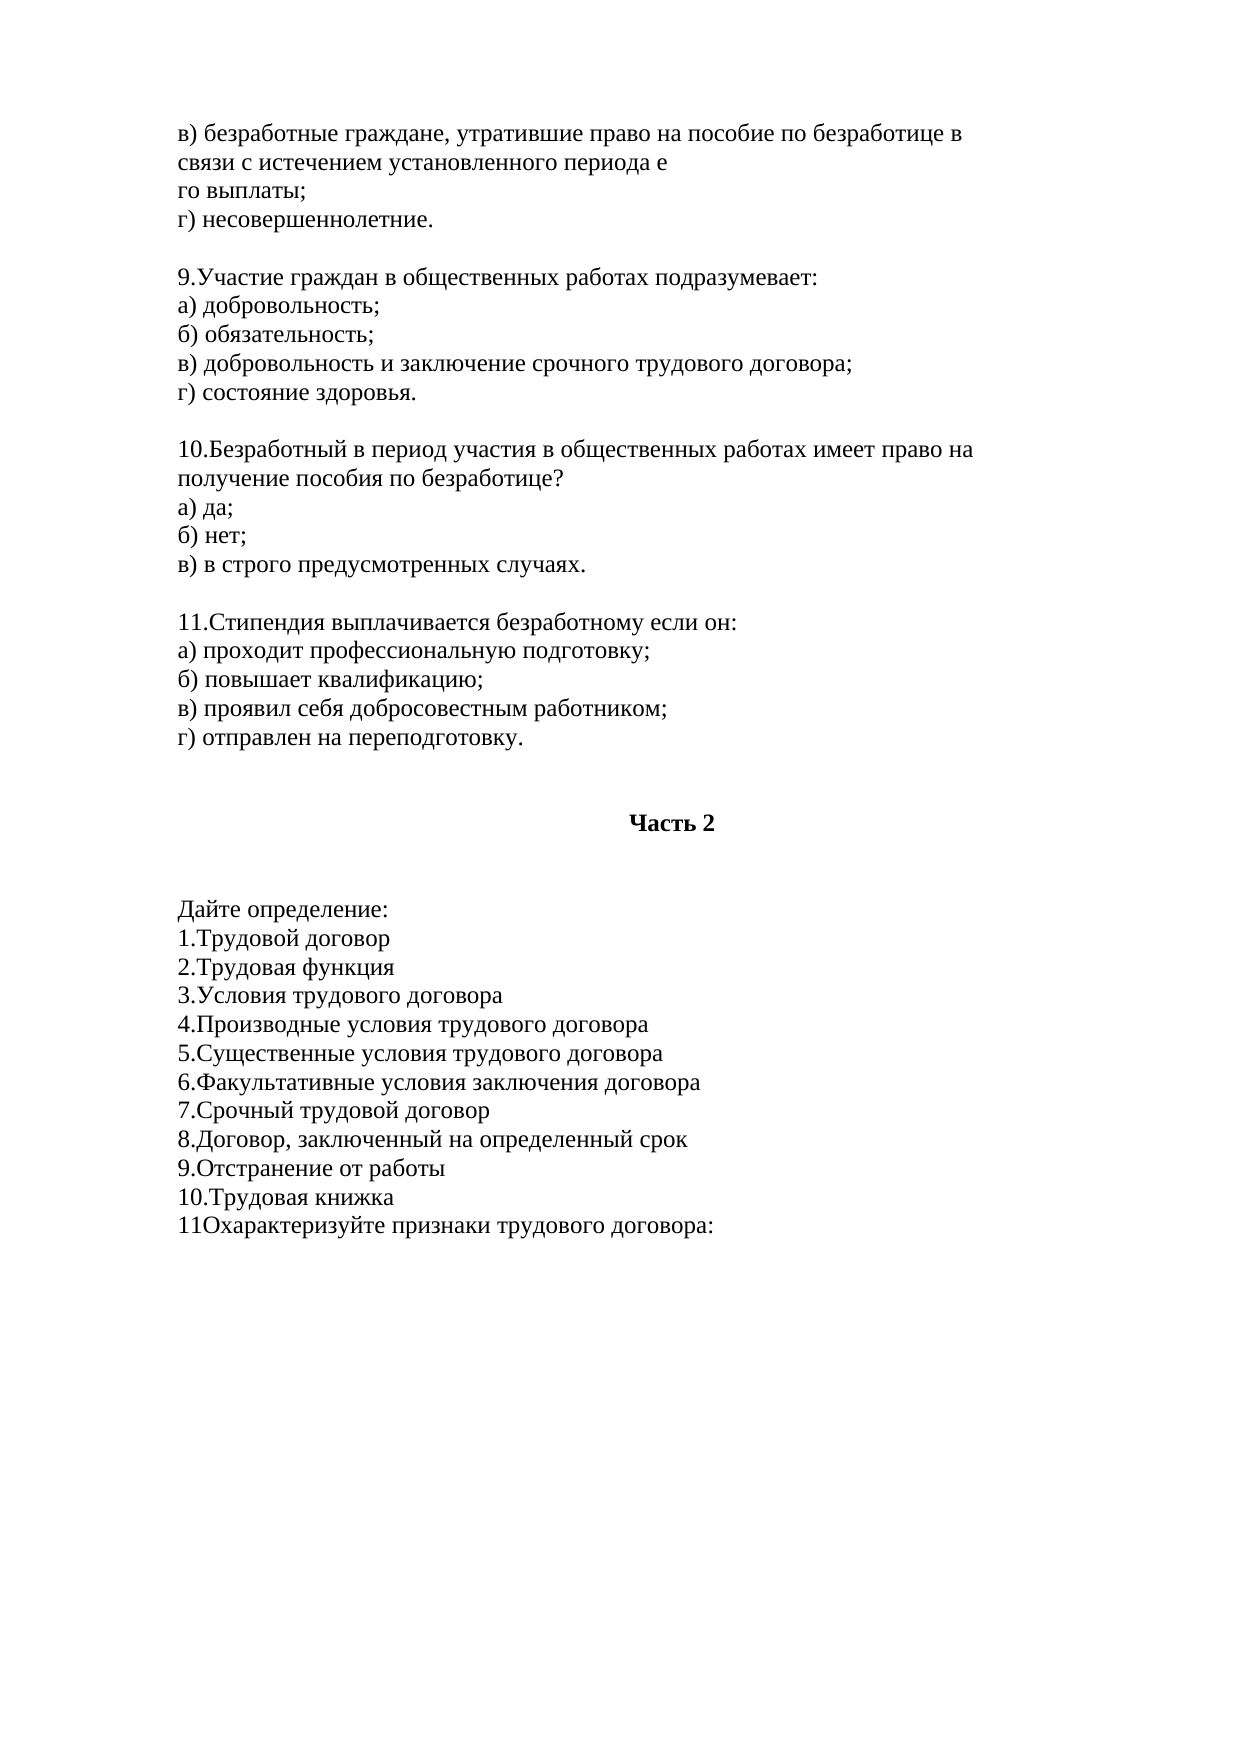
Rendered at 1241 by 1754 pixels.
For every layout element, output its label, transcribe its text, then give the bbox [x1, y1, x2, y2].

text го выплаты; [177, 176, 1167, 204]
text б) нет; [177, 521, 1167, 549]
text 10.Трудовая книжка [177, 1182, 1167, 1211]
text 10.Безработный в период участия в общественных работах имеет право на [177, 434, 1167, 463]
text г) отправлен на переподготовку. [177, 722, 1167, 751]
text 4.Производные условия трудового договора [177, 1009, 1167, 1038]
text в) проявил себя добросовестным работником; [177, 693, 1167, 722]
text 3.Условия трудового договора [177, 981, 1167, 1009]
text 9.Отстранение от работы [177, 1153, 1167, 1182]
text 11Охарактеризуйте признаки трудового договора: [177, 1211, 1167, 1239]
text 8.Договор, заключенный на определенный срок [177, 1124, 1167, 1153]
text а) да; [177, 492, 1167, 521]
text а) проходит профессиональную подготовку; [177, 636, 1167, 664]
text в) добровольность и заключение срочного трудового договора; [177, 348, 1167, 377]
text Дайте определение: [177, 894, 1167, 923]
text а) добровольность; [177, 291, 1167, 319]
text б) повышает квалификацию; [177, 664, 1167, 693]
text 2.Трудовая функция [177, 952, 1167, 981]
text в) безработные граждане, утратившие право на пособие по безработице в [177, 118, 1167, 147]
text связи с истечением установленного периода е [177, 147, 1167, 176]
text б) обязательность; [177, 319, 1167, 348]
text 7.Срочный трудовой договор [177, 1096, 1167, 1124]
text 6.Факультативные условия заключения договора [177, 1067, 1167, 1096]
text Часть 2 [177, 808, 1167, 837]
text получение пособия по безработице? [177, 463, 1167, 492]
text 11.Стипендия выплачивается безработному если он: [177, 607, 1167, 636]
text в) в строго предусмотренных случаях. [177, 549, 1167, 578]
text 1.Трудовой договор [177, 923, 1167, 952]
text г) несовершеннолетние. [177, 204, 1167, 233]
text 9.Участие граждан в общественных работах подразумевает: [177, 262, 1167, 291]
text 5.Существенные условия трудового договора [177, 1038, 1167, 1067]
text г) состояние здоровья. [177, 377, 1167, 406]
